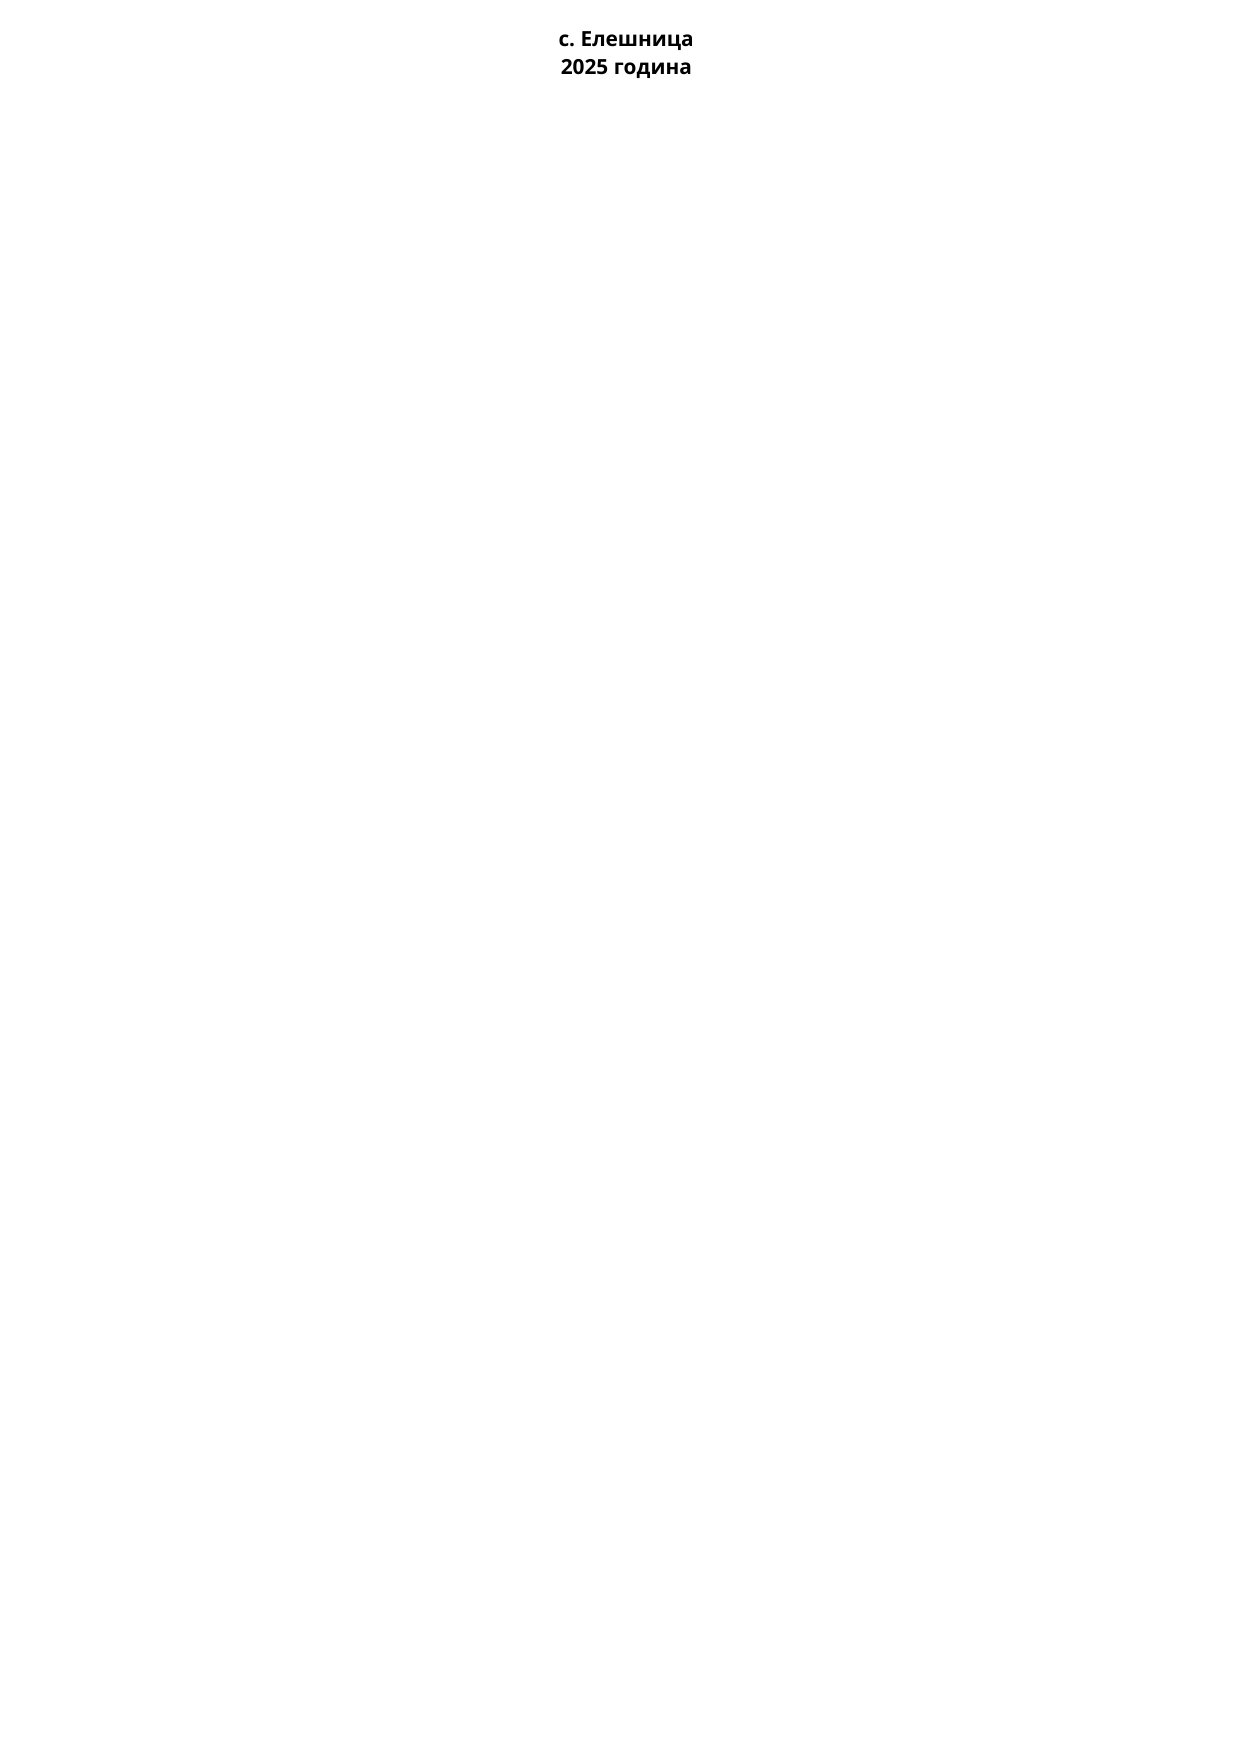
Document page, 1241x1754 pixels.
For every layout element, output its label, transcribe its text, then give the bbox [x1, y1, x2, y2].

text с. Елешница [65, 24, 1187, 52]
text 2025 година [65, 52, 1187, 81]
